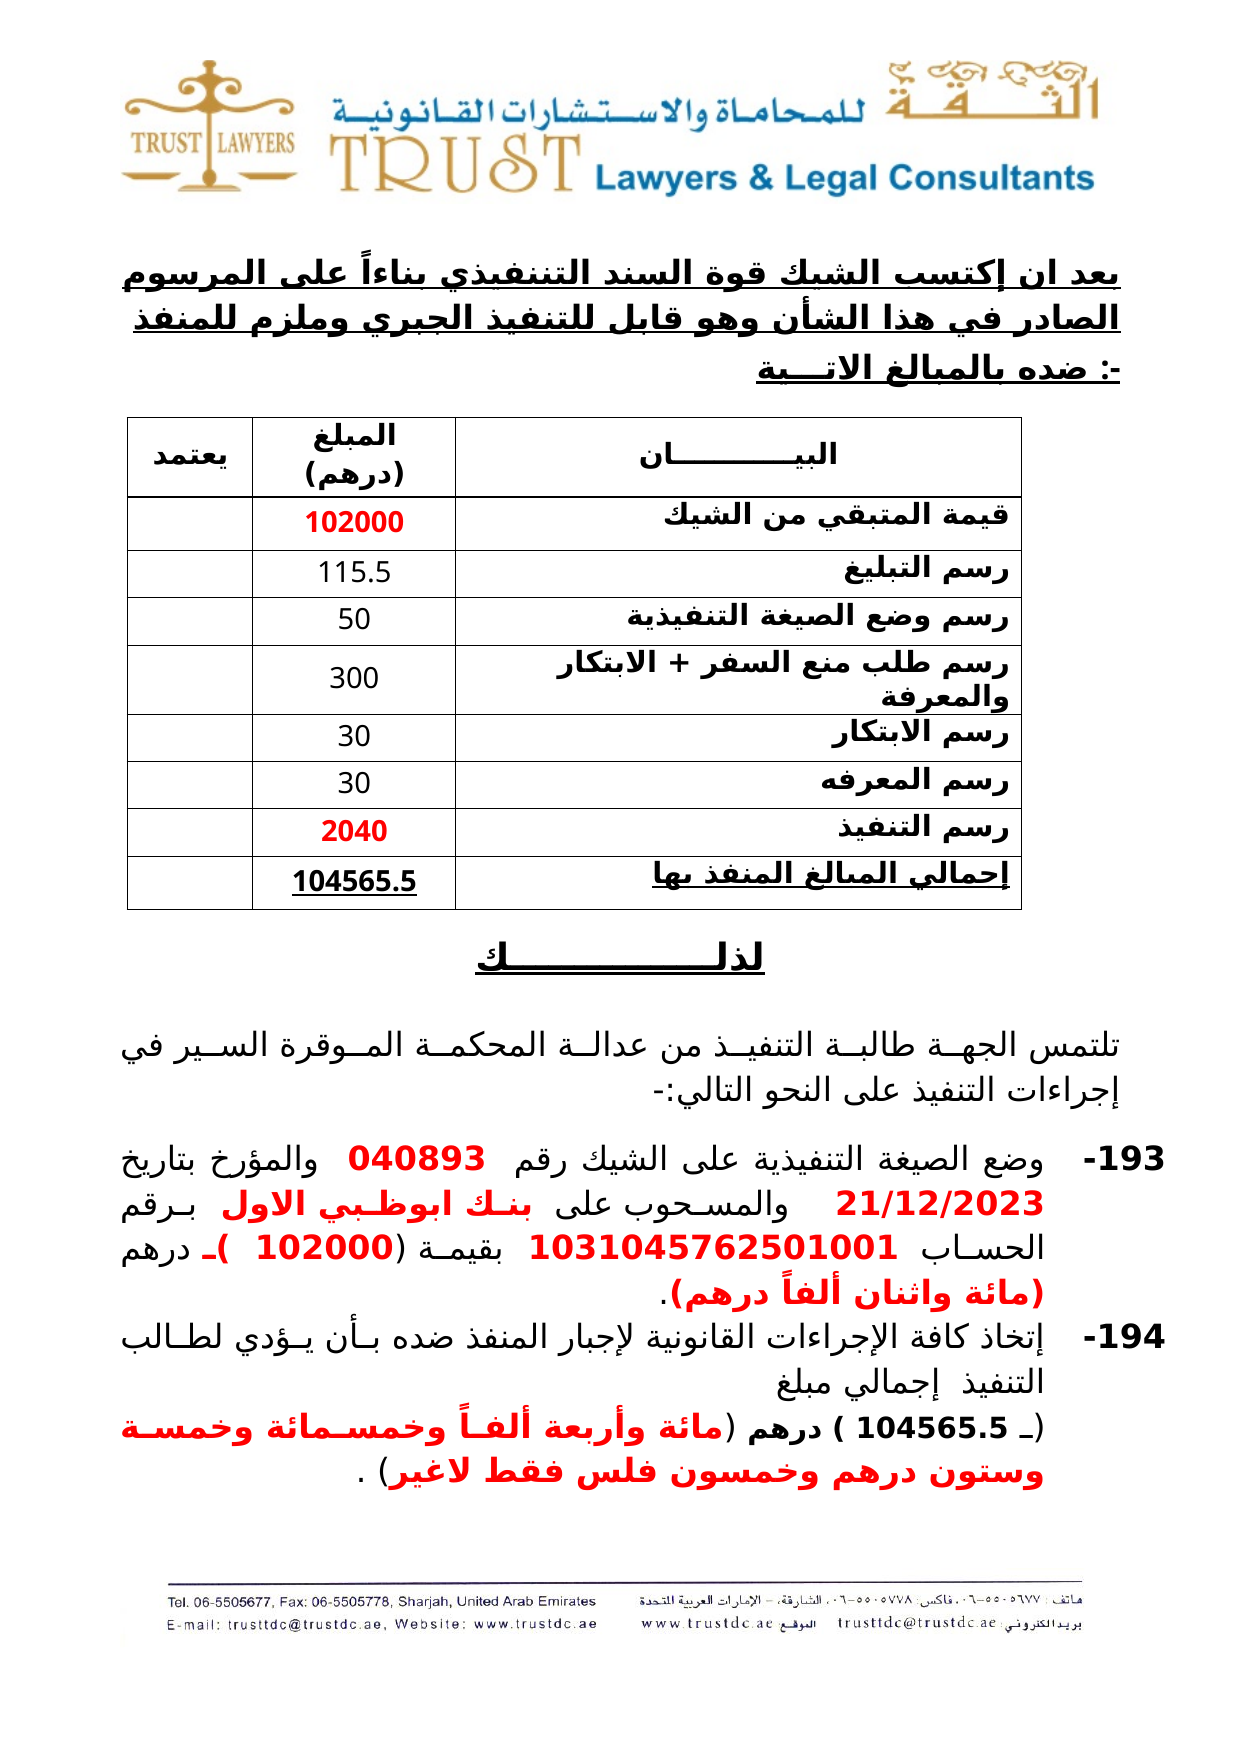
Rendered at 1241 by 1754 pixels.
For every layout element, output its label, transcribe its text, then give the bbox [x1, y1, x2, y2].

table_cell 104565.5 [253, 857, 455, 909]
table_cell 115.5 [253, 551, 455, 597]
table_cell رسم طلب منع السفر + الابتكار والمعرفة [456, 646, 1021, 713]
picture [120, 1568, 1121, 1649]
table_cell 102000 [253, 498, 455, 550]
table_cell [128, 809, 252, 856]
table_cell رسم التبليغ [456, 551, 1021, 597]
table_cell رسم الابتكار [456, 715, 1021, 761]
table_cell [128, 598, 252, 644]
table_cell 2040 [253, 809, 455, 856]
table_cell قيمة المتبقي من الشيك [456, 498, 1021, 550]
table_cell رسم المعرفه [456, 762, 1021, 808]
table_header البيــــــــــــان [456, 418, 1021, 496]
table_cell رسم التنفيذ [456, 809, 1021, 856]
table_header يعتمد [128, 418, 252, 496]
table_cell [128, 551, 252, 597]
text لذلــــــــــــــــك [120, 935, 1120, 979]
table_cell 300 [253, 646, 455, 713]
table_cell [128, 646, 252, 713]
table_cell [128, 762, 252, 808]
table_cell 30 [253, 715, 455, 761]
picture [120, 60, 1121, 204]
text بعد ان إكتسب الشيك قوة السند التننفيذي بناءاً على المرسوم الصادر في هذا الشأن وهو قابل للتنفيذ الجبري وملزم للمنفذ ضده بالمبالغ الاتـــية :- [120, 253, 1120, 389]
table_cell [128, 498, 252, 550]
table_cell رسم وضع الصيغة التنفيذية [456, 598, 1021, 644]
text تلتمس الجهة طالبة التنفيذ من عدالة المحكمة الموقرة السير في إجراءات التنفيذ على النحو التالي:- [120, 1026, 1120, 1109]
list ( 104565.5 ) درهم (مائة وأربعة ألفاً وخمسمائة وخمسة وستون درهم وخمسون فلس فقط لاغير) . [120, 1407, 1045, 1491]
list إتخاذ كافة الإجراءات القانونية لإجبار المنفذ ضده بأن يؤدي لطالب التنفيذ إجمالي مبلغ [120, 1318, 1083, 1401]
table_cell 30 [253, 762, 455, 808]
table_cell إجمالي المبالغ المنفذ بها [456, 857, 1021, 909]
table_header المبلغ (درهم) [253, 418, 455, 496]
list وضع الصيغة التنفيذية على الشيك رقم 040893 والمؤرخ بتاريخ 21/12/2023 والمسحوب على بنك ابوظبي الاول برقم الحساب 1031045762501001 بقيمة (102000 ) درهم (مائة واثنان ألفاً درهم). [120, 1140, 1083, 1312]
table_cell [128, 715, 252, 761]
table_cell [128, 857, 252, 909]
table_cell 50 [253, 598, 455, 644]
